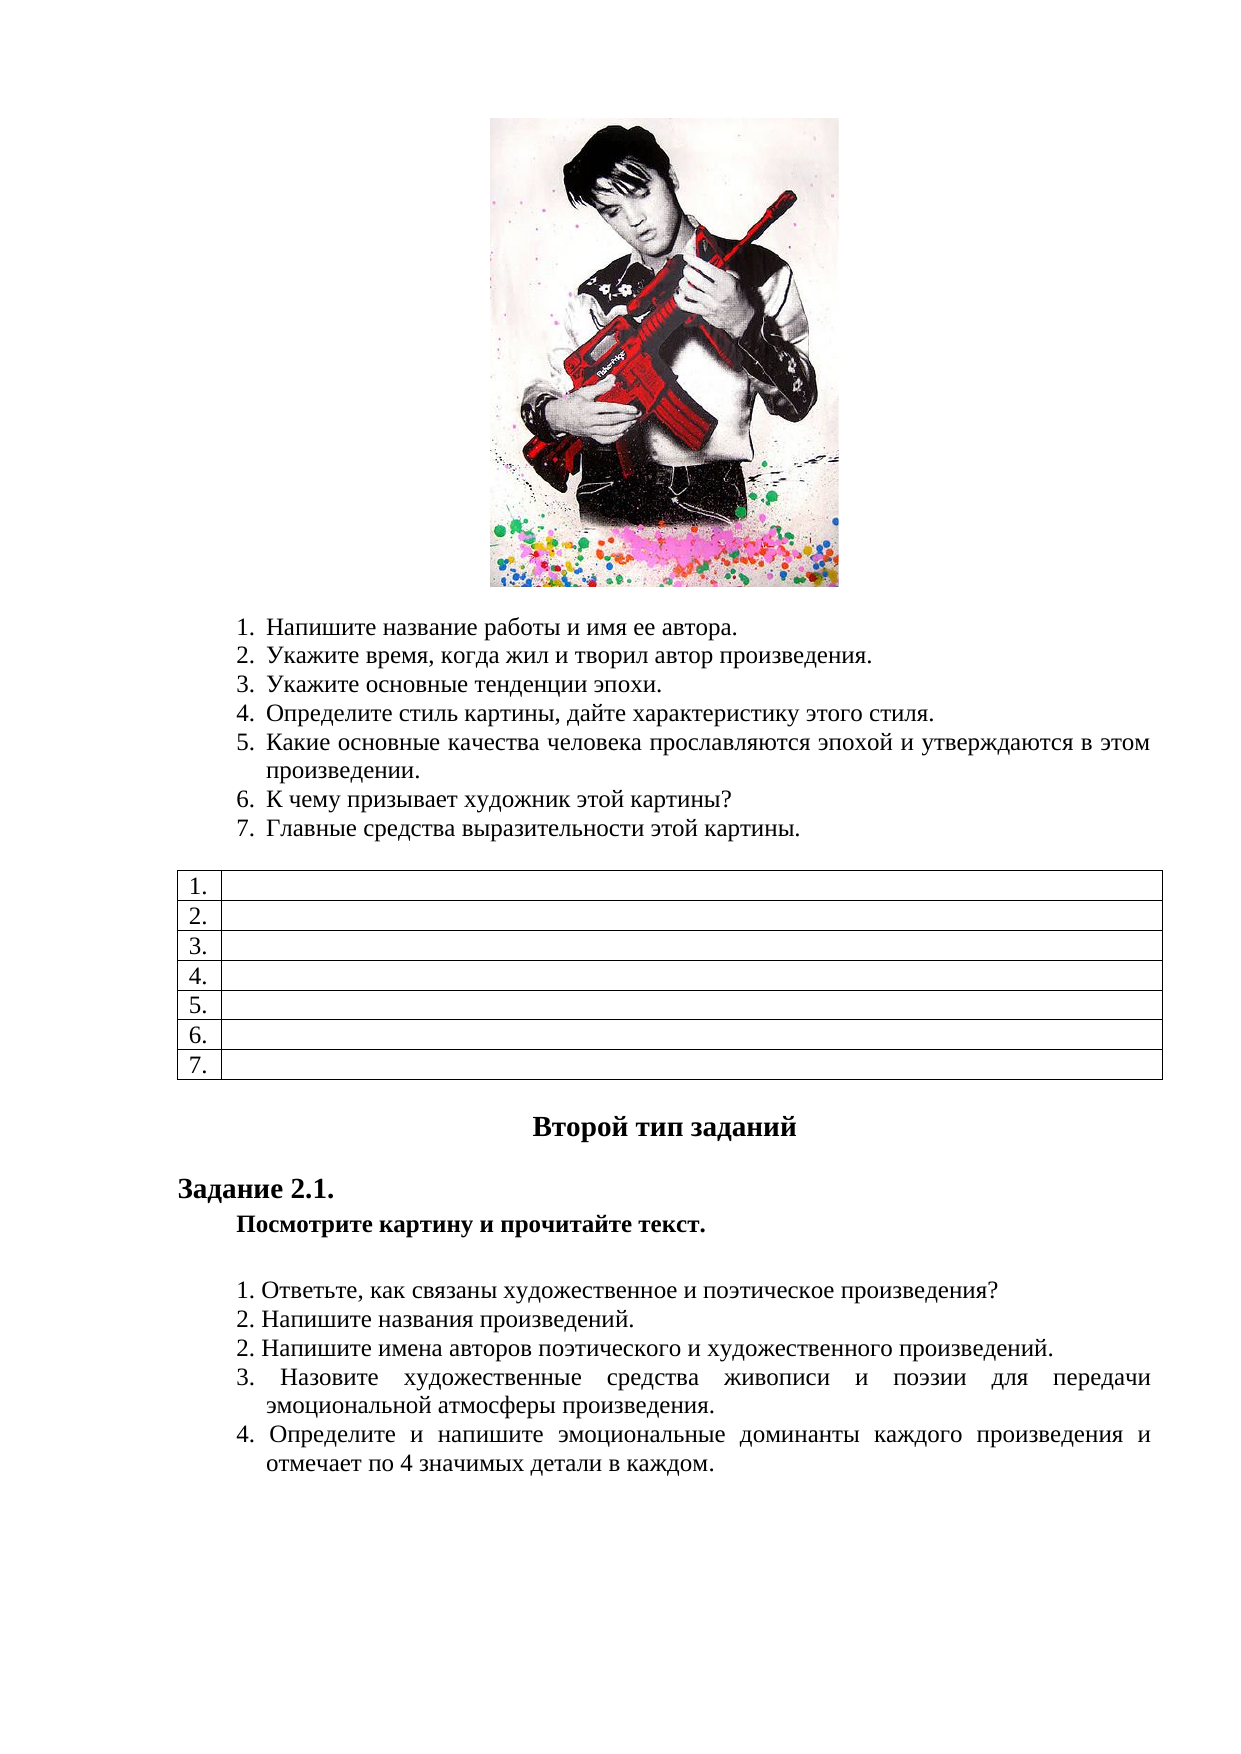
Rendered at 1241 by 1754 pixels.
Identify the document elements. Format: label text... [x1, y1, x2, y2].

table_cell 6. [178, 1020, 221, 1049]
picture [490, 118, 839, 587]
list Какие основные качества человека прославляются эпохой и утверждаются в этом произведении. [236, 727, 1152, 784]
text 2. Напишите названия произведений. [177, 1304, 1152, 1333]
table_header [222, 871, 1162, 900]
table_cell [222, 901, 1162, 930]
table_cell [222, 991, 1162, 1019]
list Укажите время, когда жил и творил автор произведения. [236, 640, 1152, 669]
text Посмотрите картину и прочитайте текст. [177, 1209, 1152, 1238]
table_cell 7. [178, 1050, 221, 1079]
table_cell [222, 931, 1162, 960]
text 4. Определите и напишите эмоциональные доминанты каждого произведения и отмечает по 4 значимых детали в каждом. [236, 1419, 1152, 1477]
text 1. Ответьте, как связаны художественное и поэтическое произведения? [177, 1276, 1152, 1304]
list Главные средства выразительности этой картины. [236, 813, 1152, 842]
table_cell 5. [178, 991, 221, 1019]
list Укажите основные тенденции эпохи. [236, 669, 1152, 698]
text Второй тип заданий [177, 1109, 1152, 1142]
list Определите стиль картины, дайте характеристику этого стиля. [236, 698, 1152, 727]
table_cell 2. [178, 901, 221, 930]
table_header 1. [178, 871, 221, 900]
table_cell 4. [178, 961, 221, 989]
list Напишите название работы и имя ее автора. [236, 612, 1152, 640]
text Задание 2.1. [177, 1171, 1152, 1204]
table_cell [222, 1020, 1162, 1049]
text 3. Назовите художественные средства живописи и поэзии для передачи эмоциональной атмосферы произведения. [236, 1362, 1152, 1419]
list К чему призывает художник этой картины? [236, 784, 1152, 813]
table_cell [222, 1050, 1162, 1079]
text 2. Напишите имена авторов поэтического и художественного произведений. [177, 1333, 1152, 1362]
table_cell [222, 961, 1162, 989]
table_cell 3. [178, 931, 221, 960]
